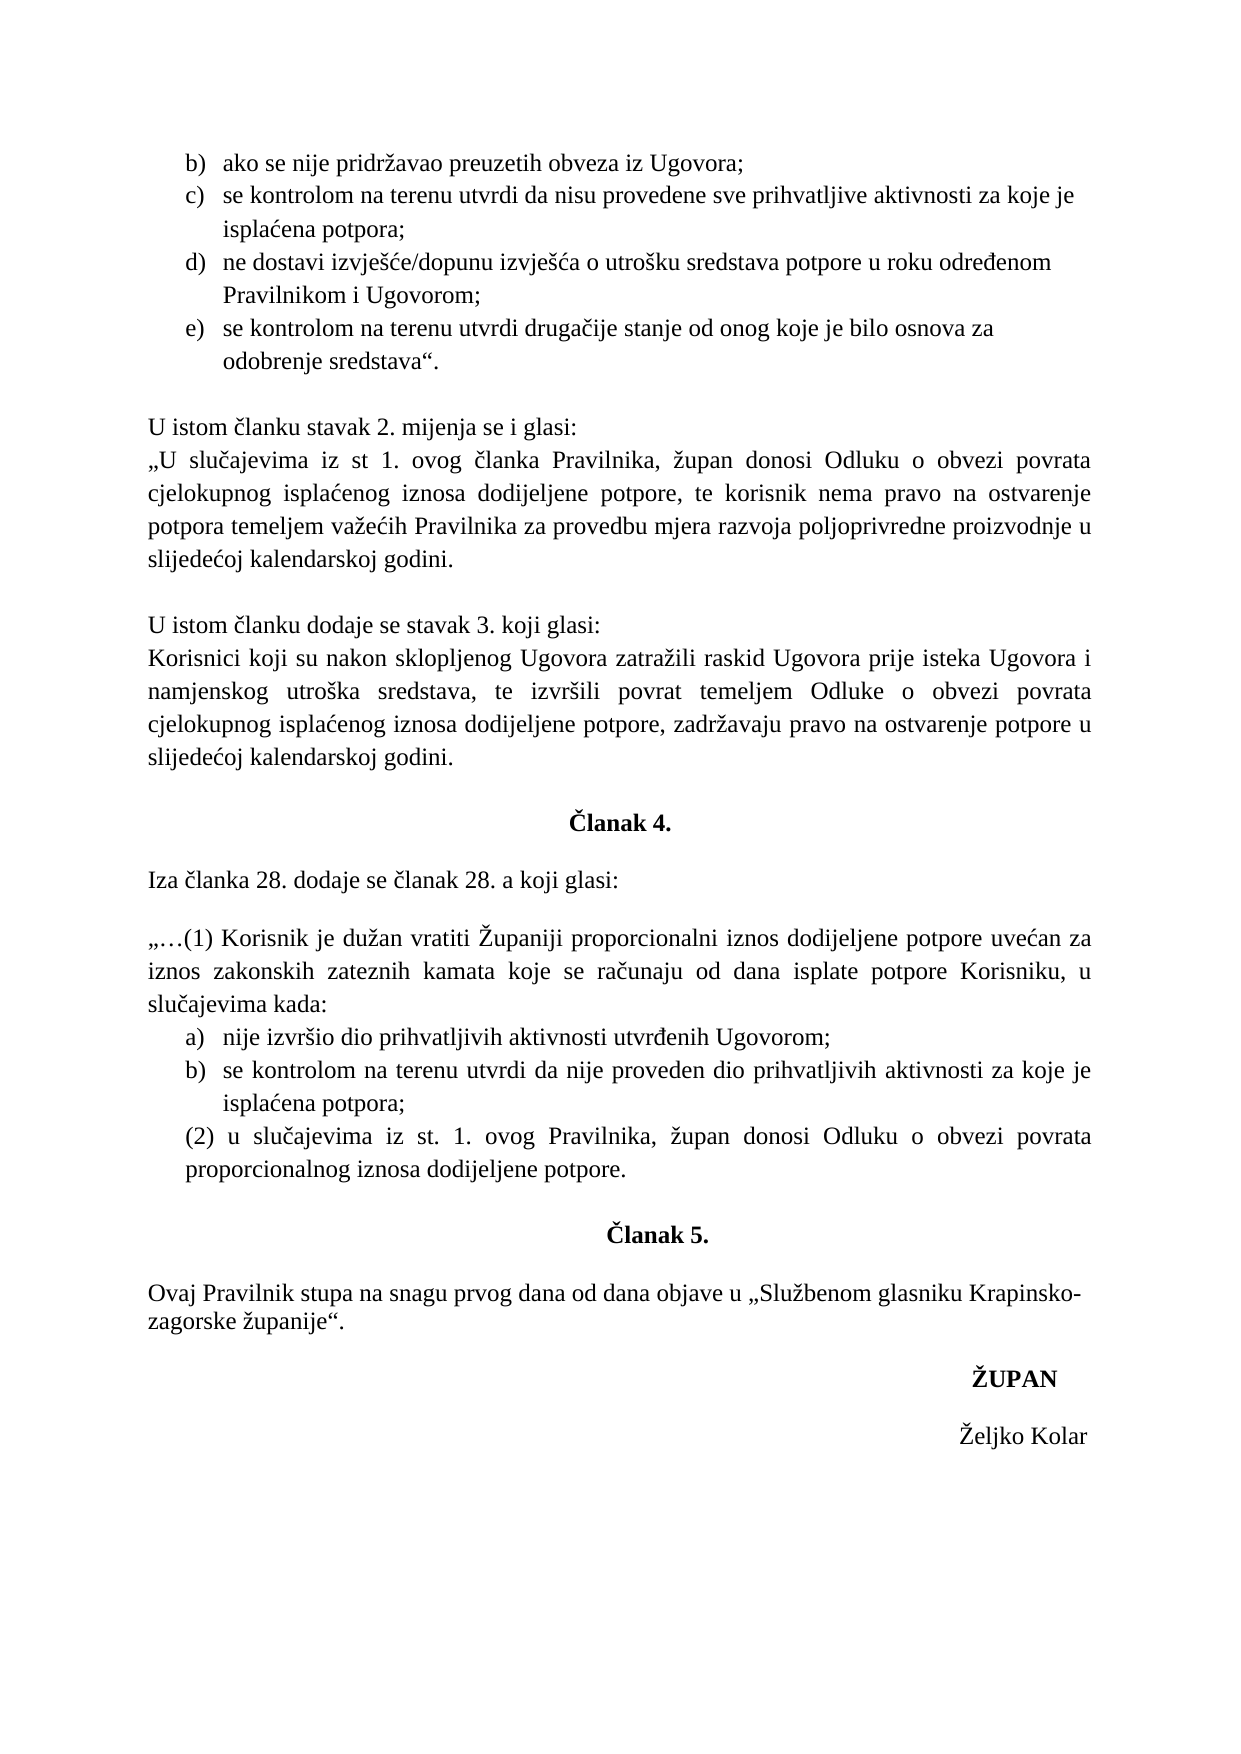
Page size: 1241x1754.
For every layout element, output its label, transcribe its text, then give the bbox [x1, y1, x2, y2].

text „U slučajevima iz st 1. ovog članka Pravilnika, župan donosi Odluku o obvezi povrata cjelokupnog isplaćenog iznosa dodijeljene potpore, te korisnik nema pravo na ostvarenje potpora temeljem važećih Pravilnika za provedbu mjera razvoja poljoprivredne proizvodnje u slijedećoj kalendarskoj godini. [148, 445, 1093, 573]
text Željko Kolar [959, 1421, 1093, 1450]
list nije izvršio dio prihvatljivih aktivnosti utvrđenih Ugovorom; [185, 1022, 1093, 1051]
text (2) u slučajevima iz st. 1. ovog Pravilnika, župan donosi Odluku o obvezi povrata proporcionalnog iznosa dodijeljene potpore. [185, 1121, 1093, 1183]
text Korisnici koji su nakon sklopljenog Ugovora zatražili raskid Ugovora prije isteka Ugovora i namjenskog utroška sredstava, te izvršili povrat temeljem Odluke o obvezi povrata cjelokupnog isplaćenog iznosa dodijeljene potpore, zadržavaju pravo na ostvarenje potpore u slijedećoj kalendarskoj godini. [148, 643, 1093, 771]
text Ovaj Pravilnik stupa na snagu prvog dana od dana objave u „Službenom glasniku Krapinsko-zagorske županije“. [148, 1278, 1093, 1335]
list se kontrolom na terenu utvrdi da nije proveden dio prihvatljivih aktivnosti za koje je isplaćena potpora; [185, 1055, 1093, 1117]
list ako se nije pridržavao preuzetih obveza iz Ugovora; [185, 148, 1093, 176]
text Članak 4. [148, 808, 1093, 837]
text ŽUPAN [959, 1364, 1093, 1393]
text U istom članku stavak 2. mijenja se i glasi: [148, 412, 1093, 441]
text U istom članku dodaje se stavak 3. koji glasi: [148, 610, 1093, 639]
text „…(1) Korisnik je dužan vratiti Županiji proporcionalni iznos dodijeljene potpore uvećan za iznos zakonskih zateznih kamata koje se računaju od dana isplate potpore Korisniku, u slučajevima kada: [148, 923, 1093, 1018]
list Članak 5. [223, 1220, 1093, 1249]
list ne dostavi izvješće/dopunu izvješća o utrošku sredstava potpore u roku određenom Pravilnikom i Ugovorom; [185, 247, 1093, 308]
list se kontrolom na terenu utvrdi drugačije stanje od onog koje je bilo osnova za odobrenje sredstava“. [185, 313, 1093, 374]
text Iza članka 28. dodaje se članak 28. a koji glasi: [148, 866, 1093, 894]
list se kontrolom na terenu utvrdi da nisu provedene sve prihvatljive aktivnosti za koje je isplaćena potpora; [185, 181, 1093, 242]
